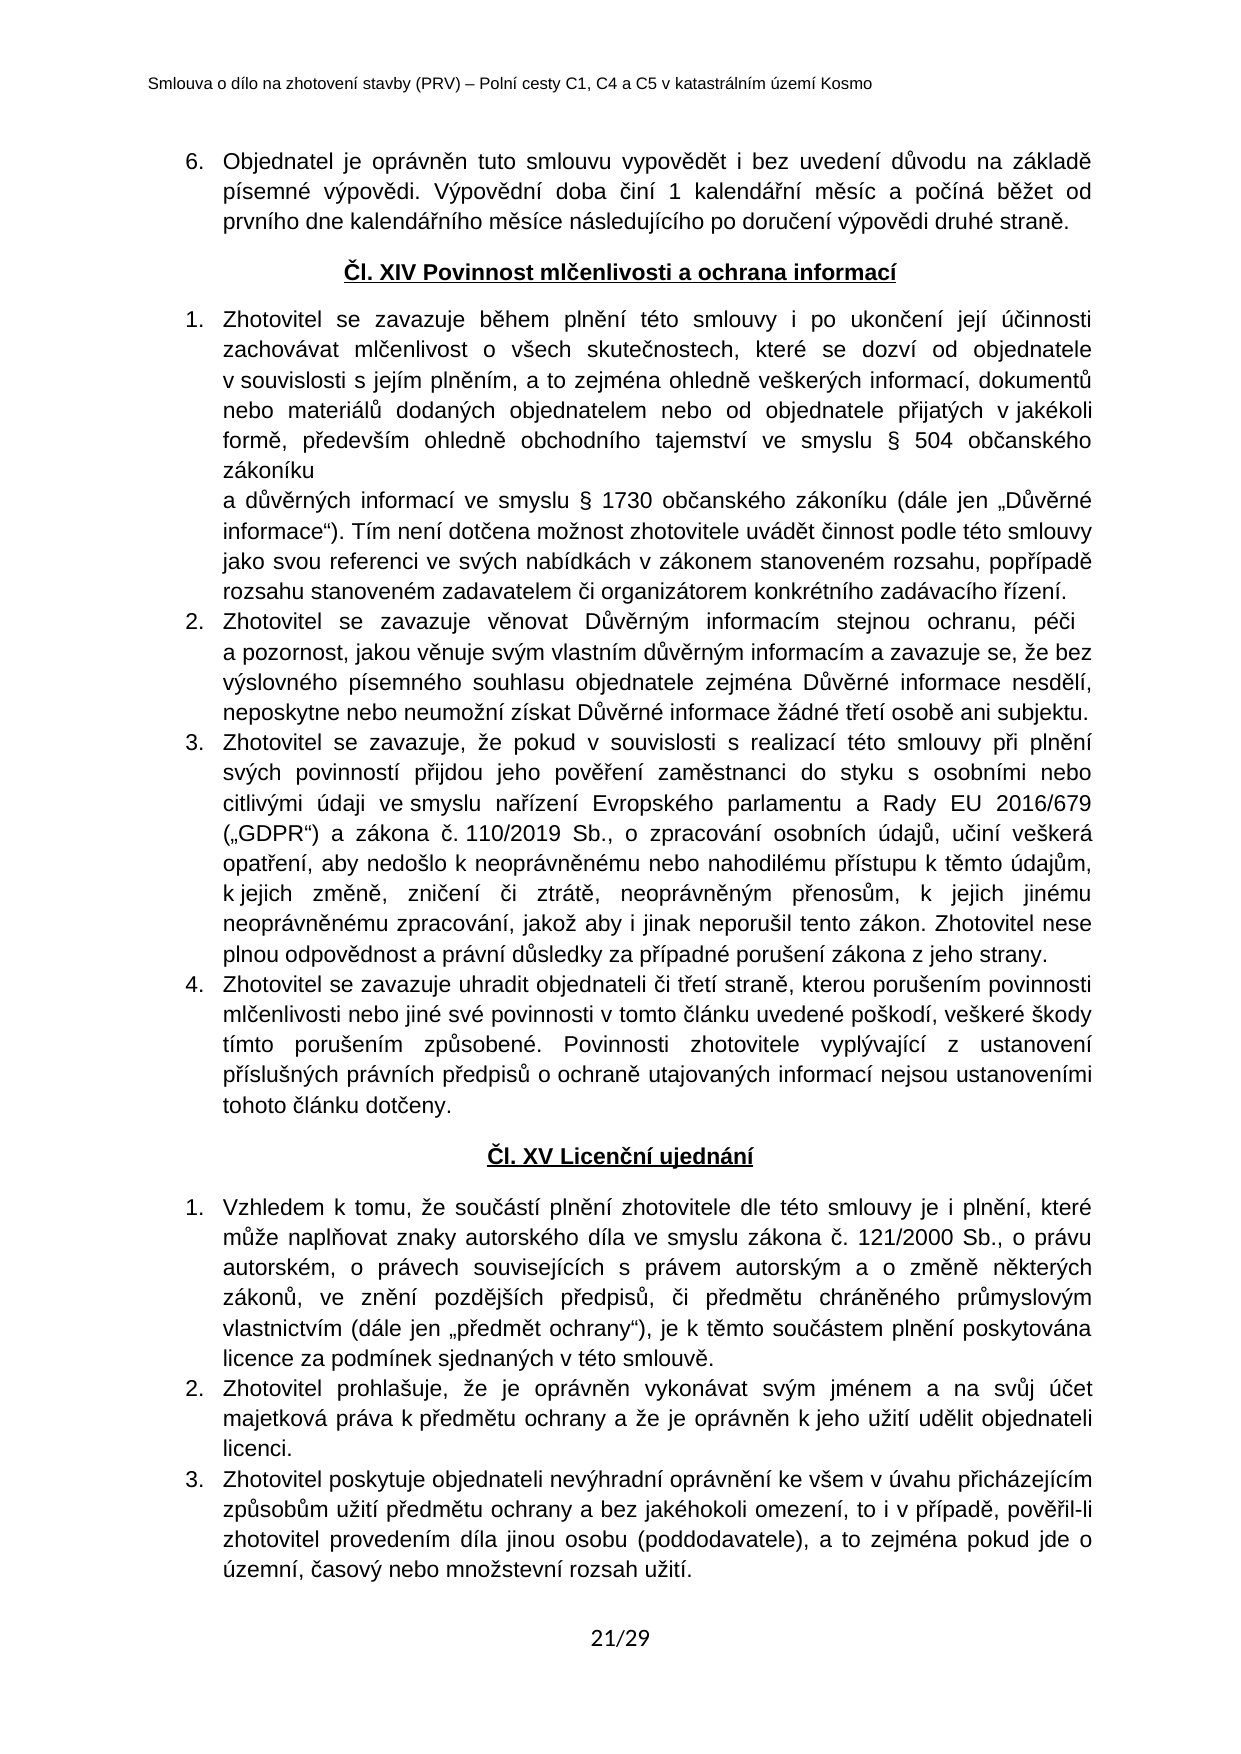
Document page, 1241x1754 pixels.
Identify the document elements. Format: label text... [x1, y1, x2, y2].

list Vzhledem k tomu, že součástí plnění zhotovitele dle této smlouvy je i plnění, které může naplňovat znaky autorského díla ve smyslu zákona č. 121/2000 Sb., o právu autorském, o právech souvisejících s právem autorským a o změně některých zákonů, ve znění pozdějších předpisů, či předmětu chráněného průmyslovým vlastnictvím (dále jen „předmět ochrany“), je k těmto součástem plnění poskytována licence za podmínek sjednaných v této smlouvě. [185, 1194, 1093, 1371]
list Zhotovitel se zavazuje věnovat Důvěrným informacím stejnou ochranu, péči a pozornost, jakou věnuje svým vlastním důvěrným informacím a zavazuje se, že bez výslovného písemného souhlasu objednatele zejména Důvěrné informace nesdělí, neposkytne nebo neumožní získat Důvěrné informace žádné třetí osobě ani subjektu. [185, 608, 1093, 725]
text Čl. XV Licenční ujednání [148, 1143, 1093, 1169]
list Zhotovitel prohlašuje, že je oprávněn vykonávat svým jménem a na svůj účet majetková práva k předmětu ochrany a že je oprávněn k jeho užití udělit objednateli licenci. [185, 1375, 1093, 1462]
list Zhotovitel se zavazuje během plnění této smlouvy i po ukončení její účinnosti zachovávat mlčenlivost o všech skutečnostech, které se dozví od objednatele v souvislosti s jejím plněním, a to zejména ohledně veškerých informací, dokumentů nebo materiálů dodaných objednatelem nebo od objednatele přijatých v jakékoli formě, především ohledně obchodního tajemství ve smyslu § 504 občanského zákoníku a důvěrných informací ve smyslu § 1730 občanského zákoníku (dále jen „Důvěrné informace“). Tím není dotčena možnost zhotovitele uvádět činnost podle této smlouvy jako svou referenci ve svých nabídkách v zákonem stanoveném rozsahu, popřípadě rozsahu stanoveném zadavatelem či organizátorem konkrétního zadávacího řízení. [185, 306, 1093, 604]
list Zhotovitel se zavazuje uhradit objednateli či třetí straně, kterou porušením povinnosti mlčenlivosti nebo jiné své povinnosti v tomto článku uvedené poškodí, veškeré škody tímto porušením způsobené. Povinnosti zhotovitele vyplývající z ustanovení příslušných právních předpisů o ochraně utajovaných informací nejsou ustanoveními tohoto článku dotčeny. [185, 971, 1093, 1118]
text Čl. XIV Povinnost mlčenlivosti a ochrana informací [148, 259, 1093, 285]
list Objednatel je oprávněn tuto smlouvu vypovědět i bez uvedení důvodu na základě písemné výpovědi. Výpovědní doba činí 1 kalendářní měsíc a počíná běžet od prvního dne kalendářního měsíce následujícího po doručení výpovědi druhé straně. [185, 148, 1093, 234]
list Zhotovitel se zavazuje, že pokud v souvislosti s realizací této smlouvy při plnění svých povinností přijdou jeho pověření zaměstnanci do styku s osobními nebo citlivými údaji ve smyslu nařízení Evropského parlamentu a Rady EU 2016/679 („GDPR“) a zákona č. 110/2019 Sb., o zpracování osobních údajů, učiní veškerá opatření, aby nedošlo k neoprávněnému nebo nahodilému přístupu k těmto údajům, k jejich změně, zničení či ztrátě, neoprávněným přenosům, k jejich jinému neoprávněnému zpracování, jakož aby i jinak neporušil tento zákon. Zhotovitel nese plnou odpovědnost a právní důsledky za případné porušení zákona z jeho strany. [185, 729, 1093, 967]
list Zhotovitel poskytuje objednateli nevýhradní oprávnění ke všem v úvahu přicházejícím způsobům užití předmětu ochrany a bez jakéhokoli omezení, to i v případě, pověřil-li zhotovitel provedením díla jinou osobu (poddodavatele), a to zejména pokud jde o územní, časový nebo množstevní rozsah užití. [185, 1466, 1093, 1583]
